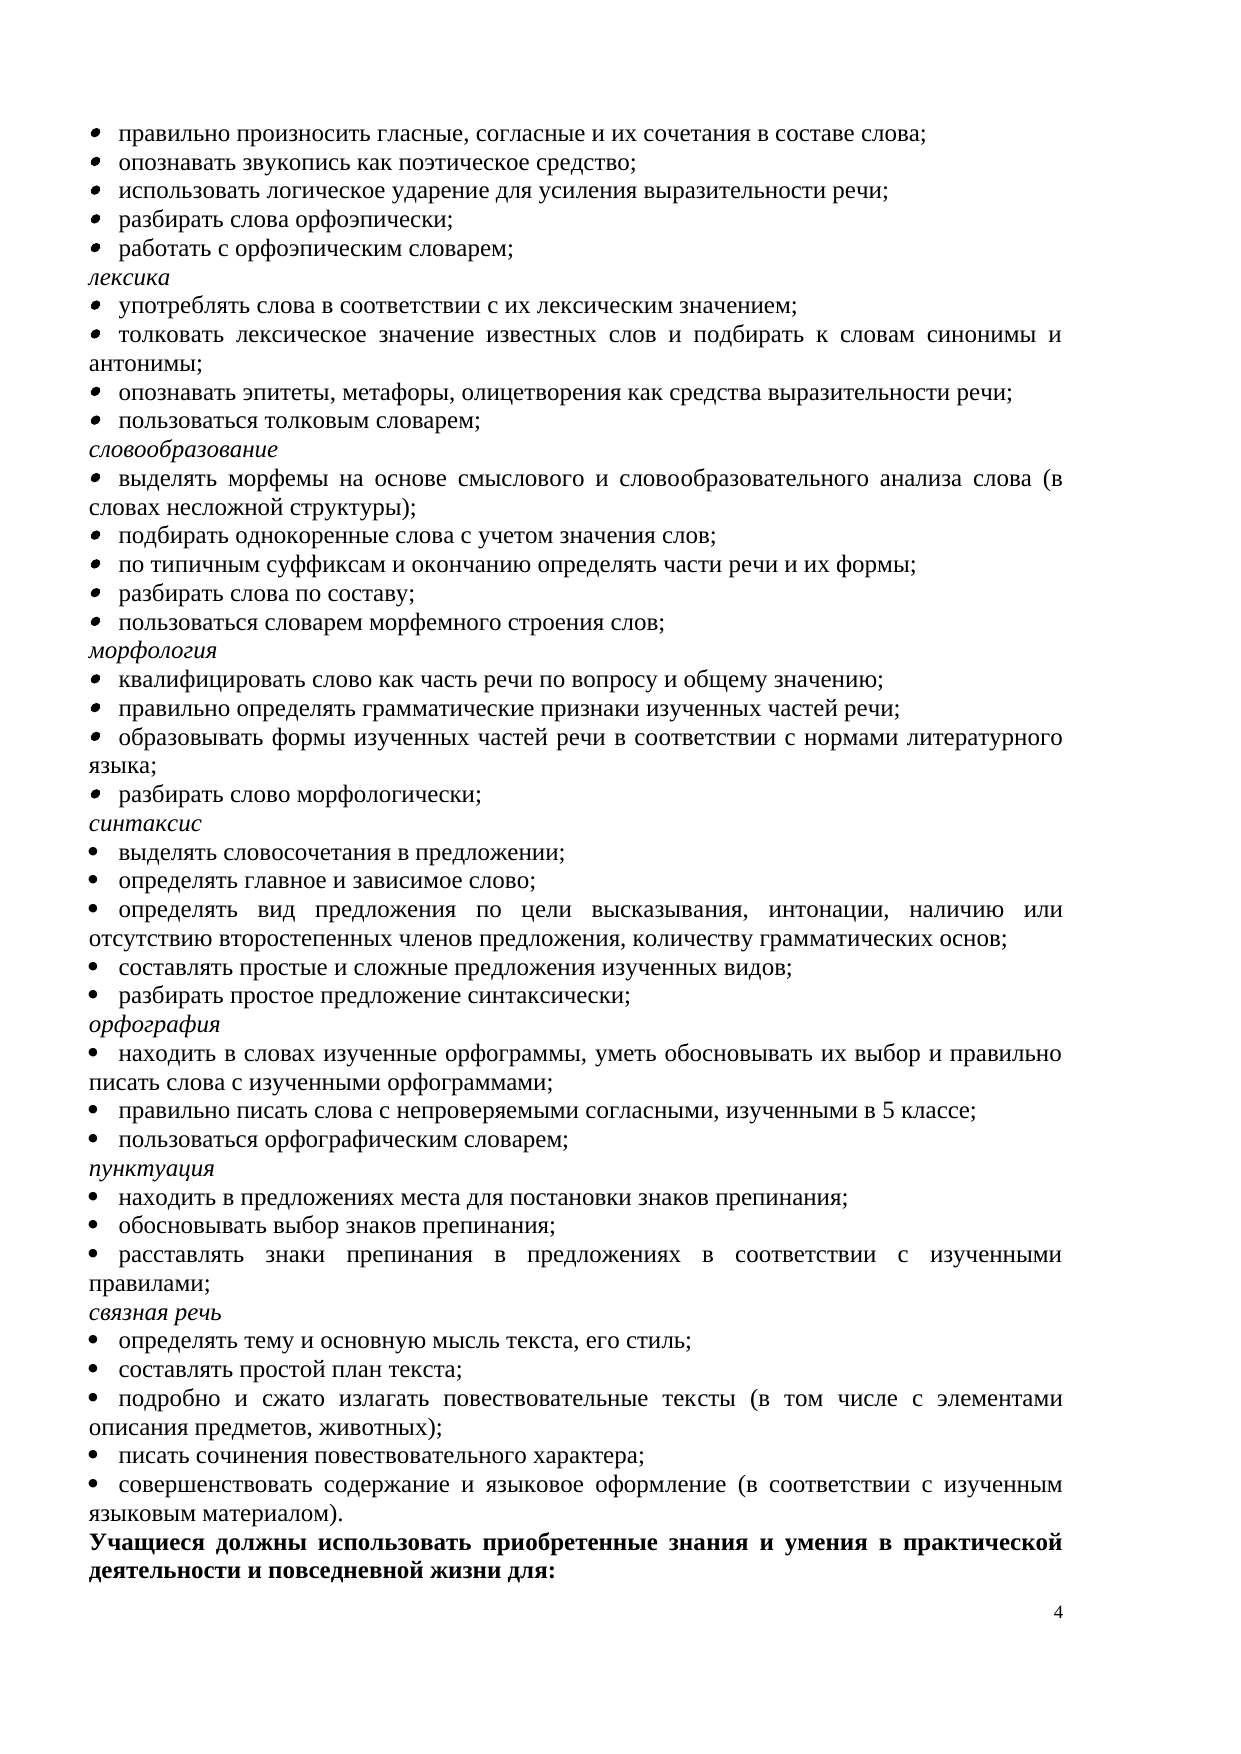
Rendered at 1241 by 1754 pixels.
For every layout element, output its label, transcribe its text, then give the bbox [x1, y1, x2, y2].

list правильно писать слова с непроверяемыми согласными, изученными в 5 классе; [89, 1096, 1063, 1124]
list составлять простой план текста; [89, 1354, 1063, 1383]
list находить в предложениях места для постановки знаков препинания; [89, 1182, 1063, 1211]
list расставлять знаки препинания в предложениях в соответствии с изученными правилами; [89, 1239, 1063, 1297]
text лексика [89, 262, 1063, 291]
list определять главное и зависимое слово; [89, 866, 1063, 894]
text синтаксис [89, 808, 1063, 837]
list разбирать слова орфоэпически; [89, 204, 1063, 233]
list находить в словах изученные орфограммы, уметь обосновывать их выбор и правильно писать слова с изученными орфограммами; [89, 1038, 1063, 1096]
text Учащиеся должны использовать приобретенные знания и умения в практической деятельности и повседневной жизни для: [89, 1527, 1063, 1584]
list по типичным суффиксам и окончанию определять части речи и их формы; [89, 549, 1063, 578]
list толковать лексическое значение известных слов и подбирать к словам синонимы и антонимы; [89, 319, 1063, 377]
list подробно и сжато излагать повествовательные тексты (в том числе с элементами описания предметов, животных); [89, 1383, 1063, 1441]
list опознавать звукопись как поэтическое средство; [89, 147, 1063, 176]
list правильно произносить гласные, согласные и их сочетания в составе слова; [89, 118, 1063, 147]
list разбирать слова по составу; [89, 578, 1063, 607]
list определять тему и основную мысль текста, его стиль; [89, 1326, 1063, 1354]
list использовать логическое ударение для усиления выразительности речи; [89, 176, 1063, 204]
text морфология [89, 636, 1063, 664]
list разбирать слово морфологически; [89, 779, 1063, 808]
list определять вид предложения по цели высказывания, интонации, наличию или отсутствию второстепенных членов предложения, количеству грамматических основ; [89, 894, 1063, 952]
text связная речь [89, 1297, 1063, 1326]
list составлять простые и сложные предложения изученных видов; [89, 952, 1063, 981]
list правильно определять грамматические признаки изученных частей речи; [89, 693, 1063, 722]
text словообразование [89, 434, 1063, 463]
list квалифицировать слово как часть речи по вопросу и общему значению; [89, 664, 1063, 693]
list обосновывать выбор знаков препинания; [89, 1211, 1063, 1239]
list пользоваться орфографическим словарем; [89, 1124, 1063, 1153]
list разбирать простое предложение синтаксически; [89, 981, 1063, 1009]
list работать с орфоэпическим словарем; [89, 233, 1063, 262]
list подбирать однокоренные слова с учетом значения слов; [89, 521, 1063, 549]
text орфография [89, 1009, 1063, 1038]
text пунктуация [89, 1153, 1063, 1182]
list образовывать формы изученных частей речи в соответствии с нормами литературного языка; [89, 722, 1063, 779]
list писать сочинения повествовательного характера; [89, 1441, 1063, 1469]
list пользоваться толковым словарем; [89, 406, 1063, 434]
list употреблять слова в соответствии с их лексическим значением; [89, 291, 1063, 319]
list опознавать эпитеты, метафоры, олицетворения как средства выразительности речи; [89, 377, 1063, 406]
list выделять словосочетания в предложении; [89, 837, 1063, 866]
list пользоваться словарем морфемного строения слов; [89, 607, 1063, 636]
list выделять морфемы на основе смыслового и словообразовательного анализа слова (в словах несложной структуры); [89, 463, 1063, 521]
list совершенствовать содержание и языковое оформление (в соответствии с изученным языковым материалом). [89, 1469, 1063, 1527]
